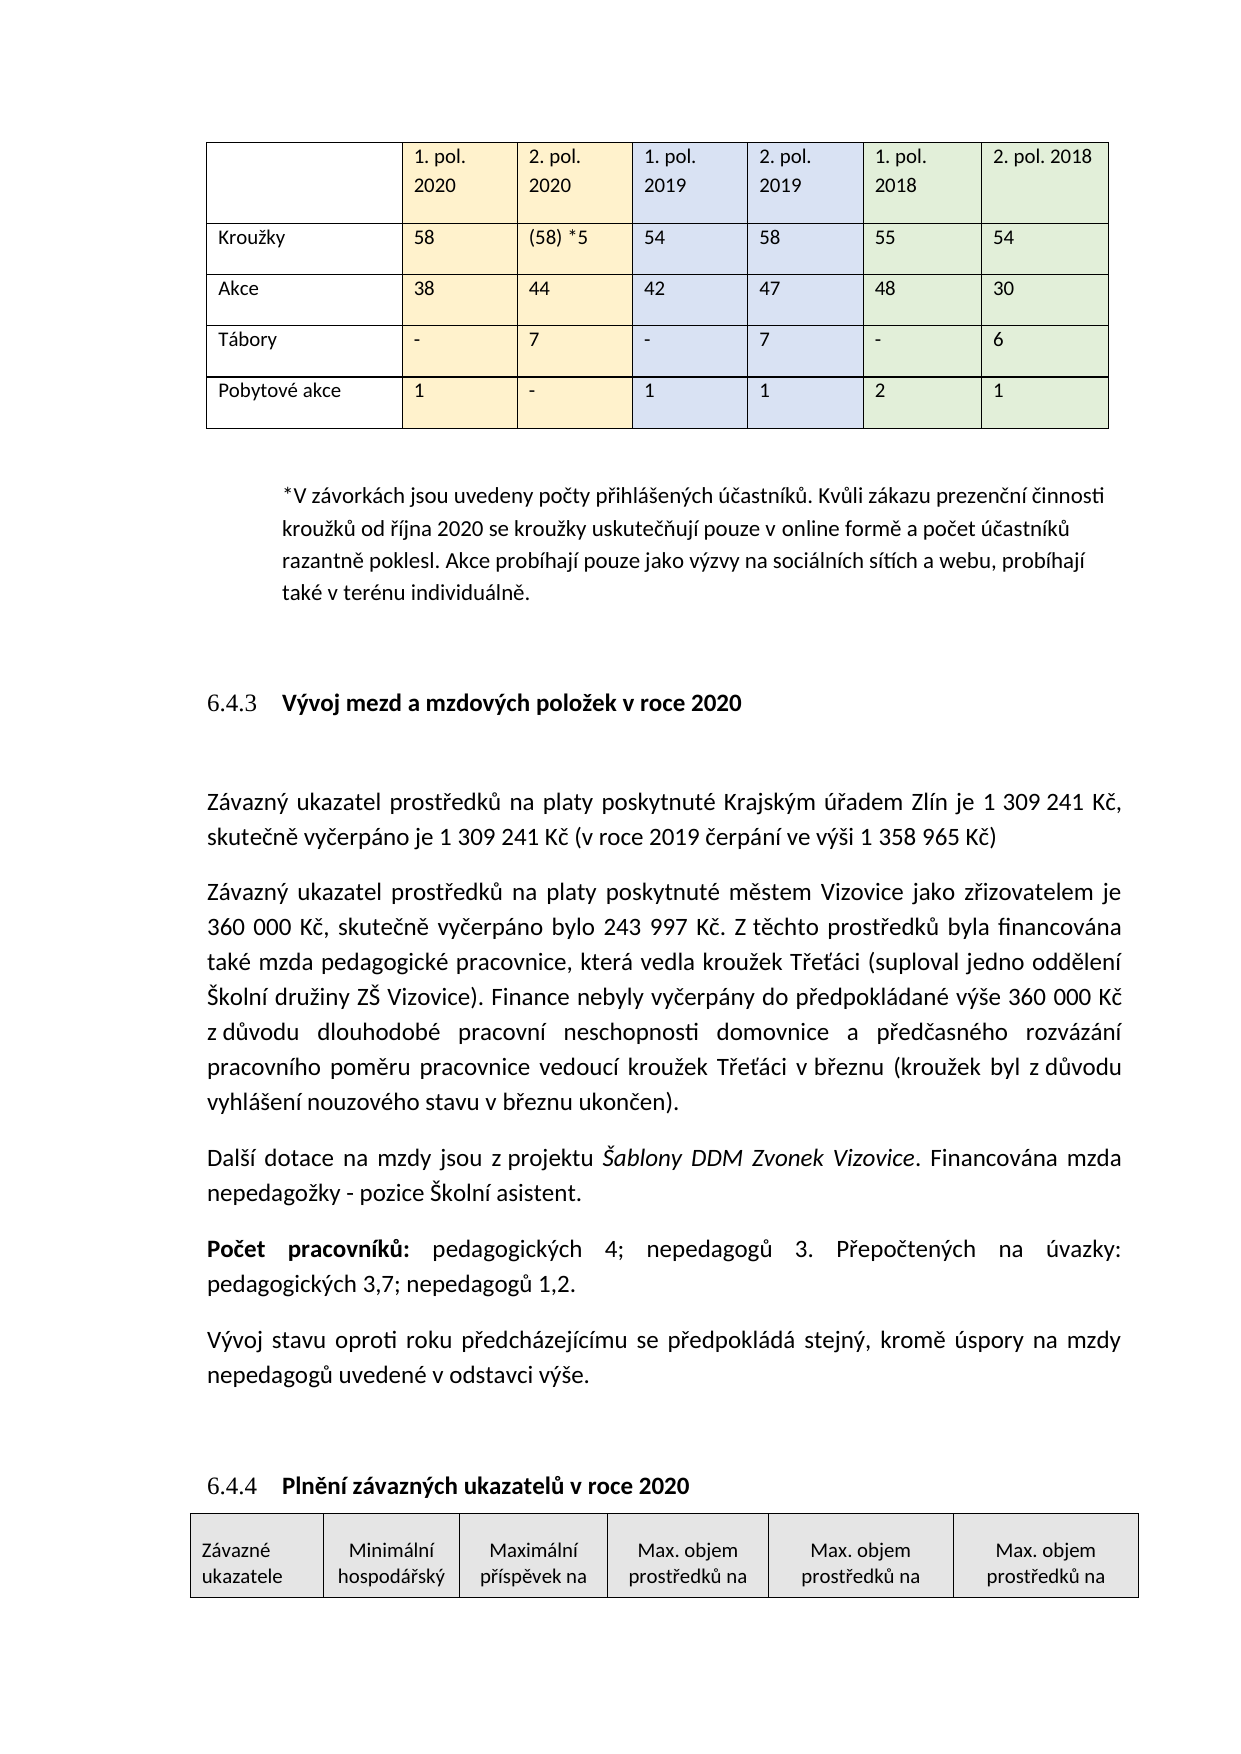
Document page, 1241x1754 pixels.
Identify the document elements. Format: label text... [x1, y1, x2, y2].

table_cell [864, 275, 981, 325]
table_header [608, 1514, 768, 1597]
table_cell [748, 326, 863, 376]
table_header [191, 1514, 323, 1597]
text Počet pracovníků: pedagogických 4; nepedagogů 3. Přepočtených na úvazky: pedagogických 3,7; nepedagogů 1,2. [207, 1233, 1122, 1299]
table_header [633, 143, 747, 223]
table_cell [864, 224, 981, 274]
text *V závorkách jsou uvedeny počty přihlášených účastníků. Kvůli zákazu prezenční činnosti kroužků od října 2020 se kroužky uskutečňují pouze v online formě a počet účastníků razantně poklesl. Akce probíhají pouze jako výzvy na sociálních sítích a webu, probíhají také v terénu individuálně. [282, 482, 1122, 606]
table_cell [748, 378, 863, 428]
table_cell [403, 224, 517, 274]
text Závazný ukazatel prostředků na platy poskytnuté Krajským úřadem Zlín je 1 309 241 Kč, skutečně vyčerpáno je 1 309 241 Kč (v roce 2019 čerpání ve výši 1 358 965 Kč) [207, 786, 1122, 851]
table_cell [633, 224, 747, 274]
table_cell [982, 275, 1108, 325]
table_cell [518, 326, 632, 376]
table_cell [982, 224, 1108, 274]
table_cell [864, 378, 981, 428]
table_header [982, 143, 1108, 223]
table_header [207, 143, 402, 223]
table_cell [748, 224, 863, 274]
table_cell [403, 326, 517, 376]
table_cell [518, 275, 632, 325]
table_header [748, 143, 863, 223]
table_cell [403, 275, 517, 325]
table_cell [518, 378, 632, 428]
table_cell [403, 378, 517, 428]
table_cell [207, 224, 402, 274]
text Další dotace na mzdy jsou z projektu Šablony DDM Zvonek Vizovice. Financována mzda nepedagožky - pozice Školní asistent. [207, 1142, 1122, 1208]
subtitle Plnění závazných ukazatelů v roce 2020 [207, 1470, 1122, 1501]
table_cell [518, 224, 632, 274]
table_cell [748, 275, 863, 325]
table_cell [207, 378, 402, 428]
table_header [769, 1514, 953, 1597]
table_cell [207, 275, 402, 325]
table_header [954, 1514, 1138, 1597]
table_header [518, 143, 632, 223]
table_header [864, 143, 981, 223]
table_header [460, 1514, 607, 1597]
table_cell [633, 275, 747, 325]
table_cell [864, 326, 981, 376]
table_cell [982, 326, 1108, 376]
text Vývoj stavu oproti roku předcházejícímu se předpokládá stejný, kromě úspory na mzdy nepedagogů uvedené v odstavci výše. [207, 1324, 1122, 1389]
subtitle Vývoj mezd a mzdových položek v roce 2020 [207, 687, 1122, 717]
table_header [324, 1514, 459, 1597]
text Závazný ukazatel prostředků na platy poskytnuté městem Vizovice jako zřizovatelem je 360 000 Kč, skutečně vyčerpáno bylo 243 997 Kč. Z těchto prostředků byla financována také mzda pedagogické pracovnice, která vedla kroužek Třeťáci (suploval jedno oddělení Školní družiny ZŠ Vizovice). Finance nebyly vyčerpány do předpokládané výše 360 000 Kč z důvodu dlouhodobé pracovní neschopnosti domovnice a předčasného rozvázání pracovního poměru pracovnice vedoucí kroužek Třeťáci v březnu (kroužek byl z důvodu vyhlášení nouzového stavu v březnu ukončen). [207, 876, 1122, 1117]
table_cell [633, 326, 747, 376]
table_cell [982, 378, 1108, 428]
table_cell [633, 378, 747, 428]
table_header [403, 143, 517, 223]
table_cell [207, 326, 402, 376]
